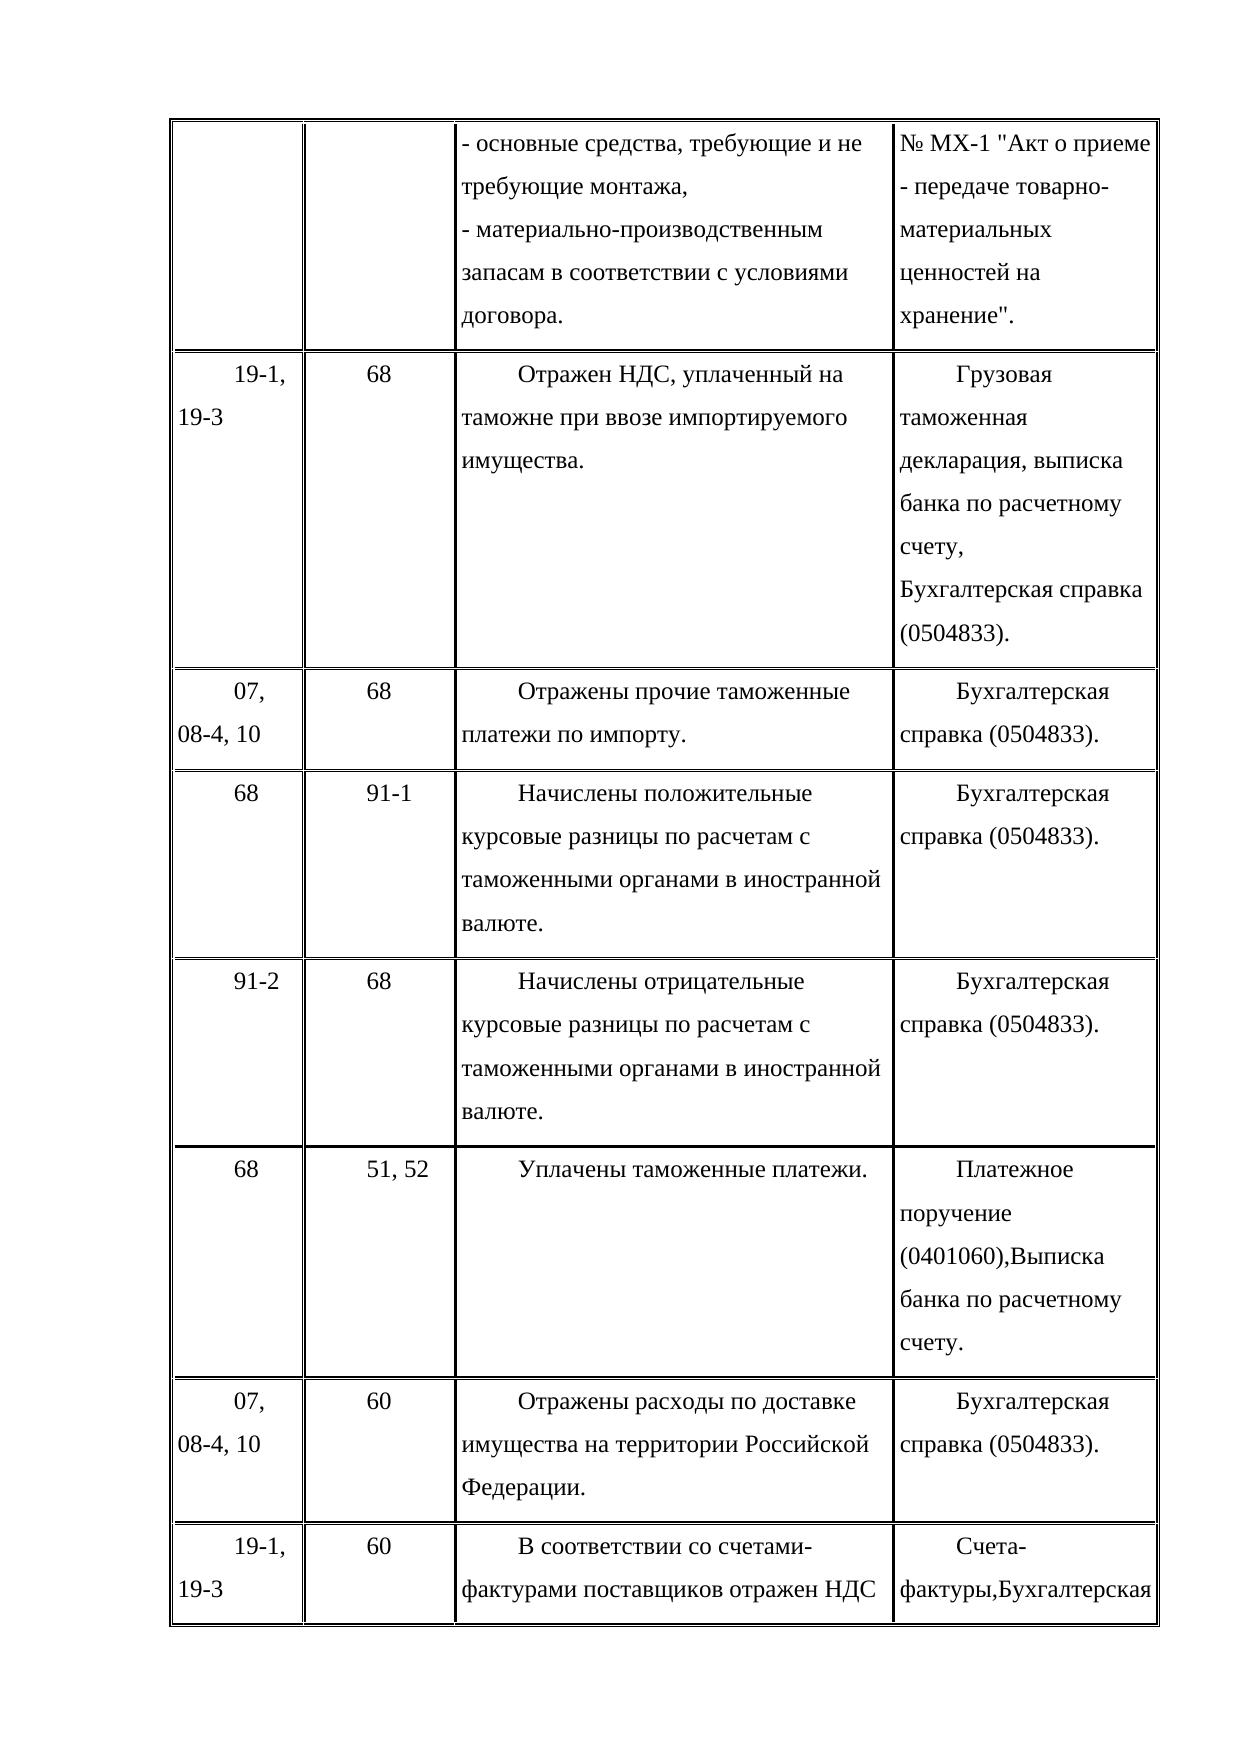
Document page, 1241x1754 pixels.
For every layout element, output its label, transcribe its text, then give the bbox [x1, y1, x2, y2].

table_cell Уплачены таможенные платежи. [457, 1148, 892, 1376]
table_cell 68 [306, 670, 454, 769]
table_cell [893, 122, 1156, 349]
table_cell 68 [171, 769, 304, 957]
table_cell 91-2 [171, 957, 304, 1145]
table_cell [455, 1525, 893, 1623]
table_cell Грузовая таможенная декларация, выписка банка по расчетному счету, Бухгалтерская справка (0504833). [895, 349, 1157, 667]
table_cell Отражены прочие таможенные платежи по импорту. [457, 670, 892, 769]
table_cell 51, 52 [306, 1148, 454, 1376]
table_cell Платежное поручение (0401060),Выписка банка по расчетному счету. [895, 1145, 1156, 1376]
table_cell 68 [306, 960, 454, 1145]
table_cell 07, 08-4, 10 [173, 120, 304, 349]
table_cell 19-1, 19-3 [173, 349, 302, 667]
table_cell Бухгалтерская справка (0504833). [893, 667, 1158, 769]
table_cell 19-1, 19-3 [173, 1521, 304, 1623]
table_cell Бухгалтерская справка (0504833). [893, 769, 1158, 957]
table_cell Начислены отрицательные курсовые разницы по расчетам с таможенными органами в иностранной валюте. [457, 960, 892, 1145]
table_cell 60 [304, 1525, 455, 1623]
table_cell 68 [306, 353, 454, 667]
table_cell 07, 08-4, 10 [171, 667, 304, 769]
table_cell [893, 1521, 1157, 1623]
table_cell Начислены положительные курсовые разницы по расчетам с таможенными органами в иностранной валюте. [457, 772, 892, 957]
table_cell Бухгалтерская справка (0504833). [895, 1376, 1157, 1521]
table_cell 60 [304, 120, 455, 349]
table_cell 60 [306, 1380, 454, 1521]
table_cell Бухгалтерская справка (0504833). [893, 957, 1158, 1145]
table_cell 91-1 [306, 772, 454, 957]
table_cell Отражены расходы по доставке имущества на территории Российской Федерации. [457, 1380, 892, 1521]
table_cell Отражен НДС, уплаченный на таможне при ввозе импортируемого имущества. [457, 353, 892, 667]
table_cell 07, 08-4, 10 [173, 1376, 302, 1521]
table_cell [455, 122, 893, 349]
table_cell 68 [173, 1145, 302, 1376]
